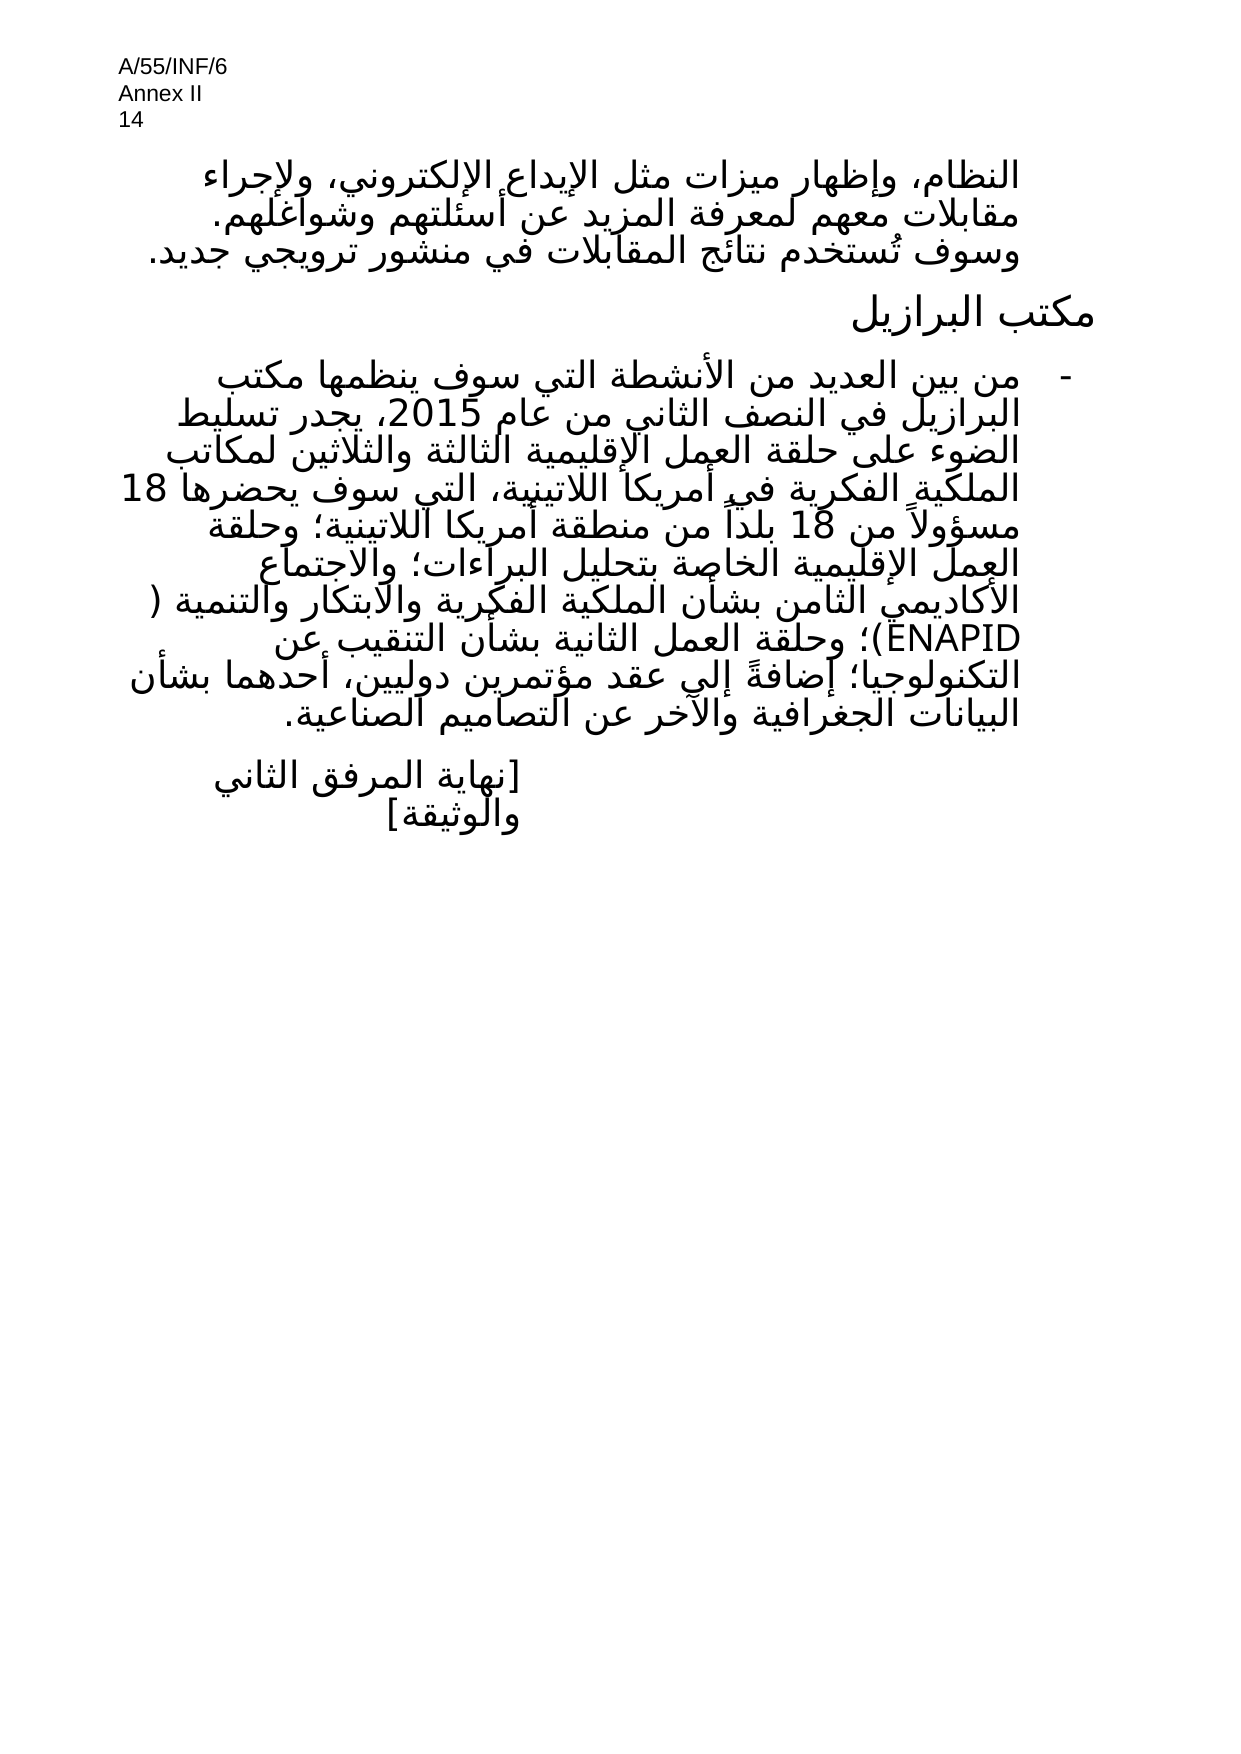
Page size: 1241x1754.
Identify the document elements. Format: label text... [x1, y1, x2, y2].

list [118, 158, 1059, 271]
text مكتب البرازيل [118, 296, 1097, 333]
list من بين العديد من الأنشطة التي سوف ينظمها مكتب البرازيل في النصف الثاني من عام 2015، يجدر تسليط الضوء على حلقة العمل الإقليمية الثالثة والثلاثين لمكاتب الملكية الفكرية في أمريكا اللاتينية، التي سوف يحضرها 18 مسؤولاً من 18 بلداً من منطقة أمريكا اللاتينية؛ وحلقة العمل الإقليمية الخاصة بتحليل البراءات؛ والاجتماع الأكاديمي الثامن بشأن الملكية الفكرية والابتكار والتنمية (ENAPID)؛ وحلقة العمل الثانية بشأن التنقيب عن التكنولوجيا؛ إضافةً إلى عقد مؤتمرين دوليين، أحدهما بشأن البيانات الجغرافية والآخر عن التصاميم الصناعية. [118, 358, 1059, 733]
text [نهاية المرفق الثاني والوثيقة] [118, 758, 521, 833]
